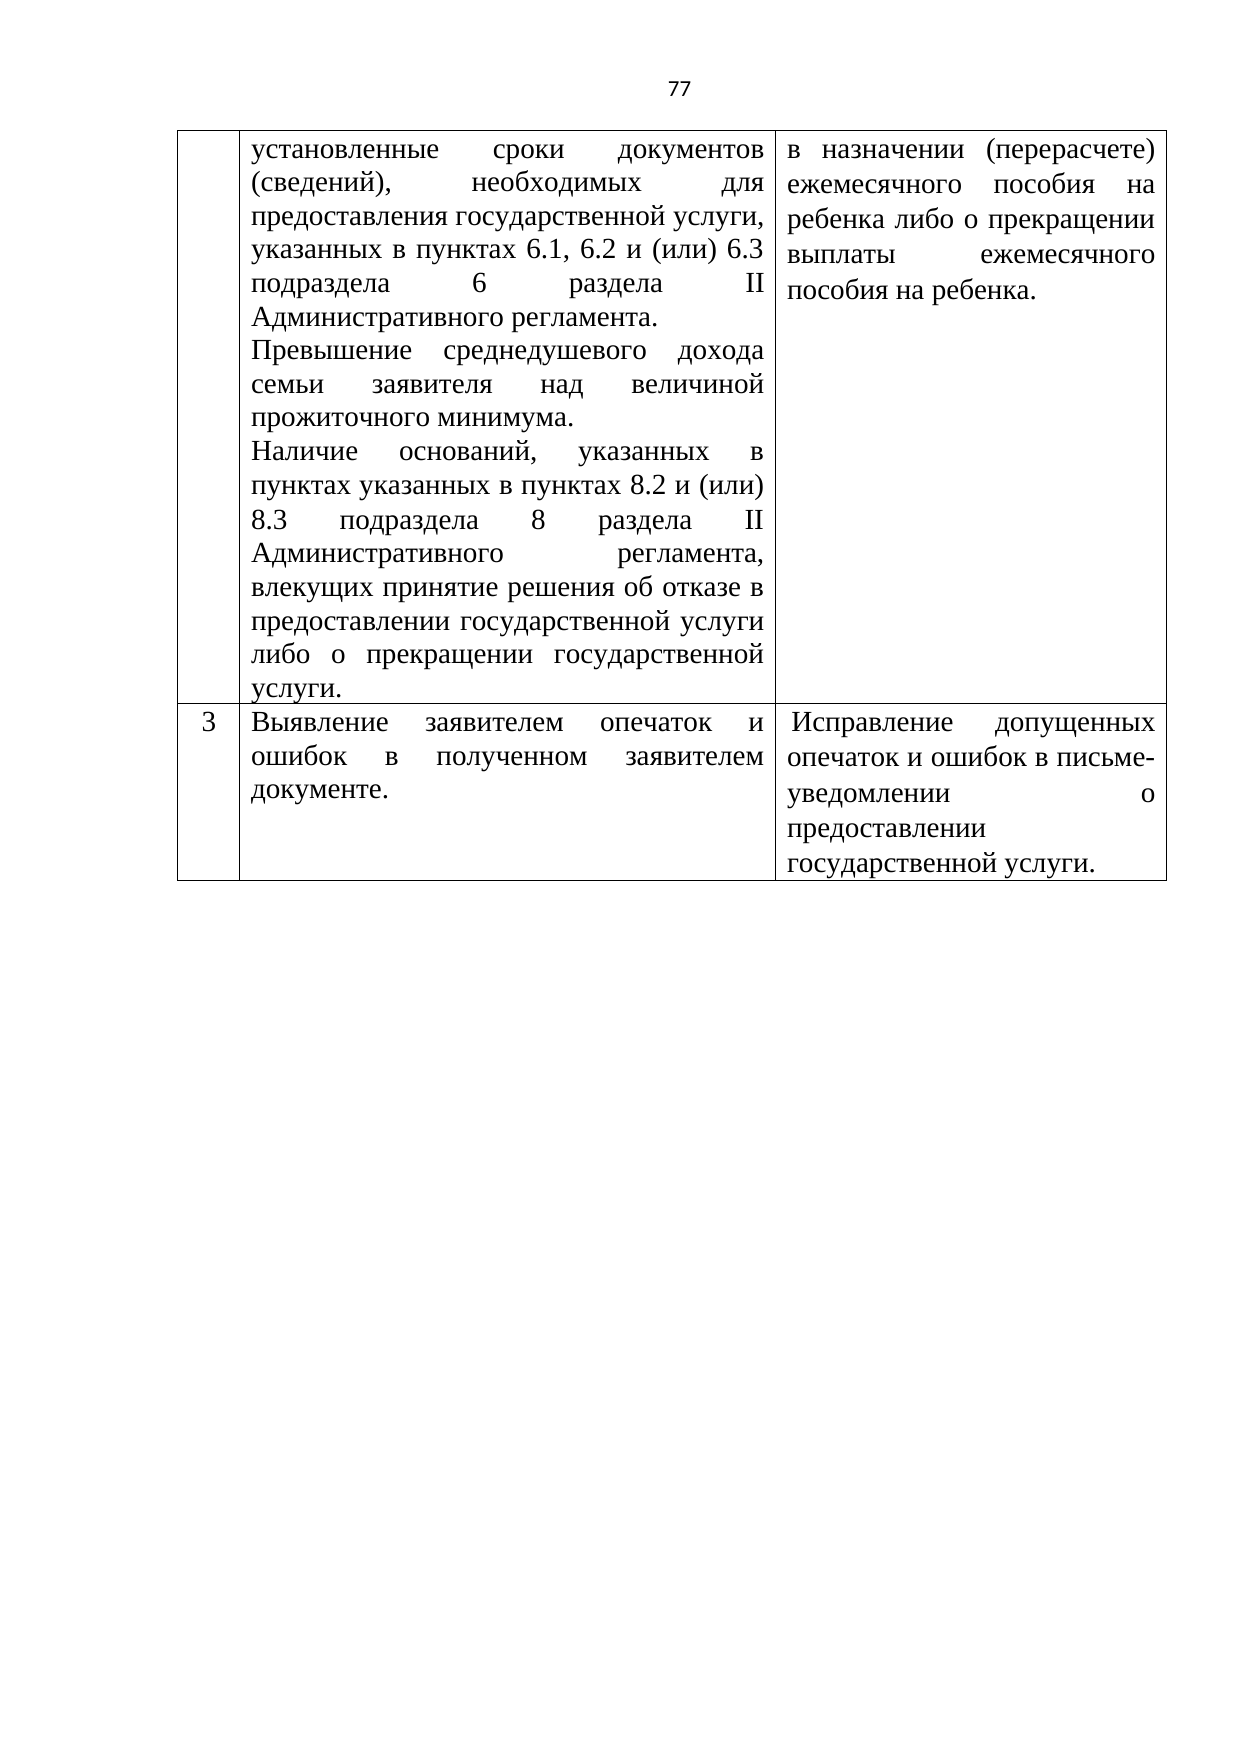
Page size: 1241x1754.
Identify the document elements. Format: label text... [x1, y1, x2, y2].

table_cell Выявление заявителем опечаток и ошибок в полученном заявителем документе. [240, 704, 775, 880]
table_cell 3 [178, 704, 239, 880]
table_cell 2 [178, 131, 239, 703]
table_cell Исправление допущенных опечаток и ошибок в письме-уведомлении о предоставлении государственной услуги. [776, 704, 1166, 880]
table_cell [776, 131, 1166, 703]
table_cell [240, 131, 775, 703]
